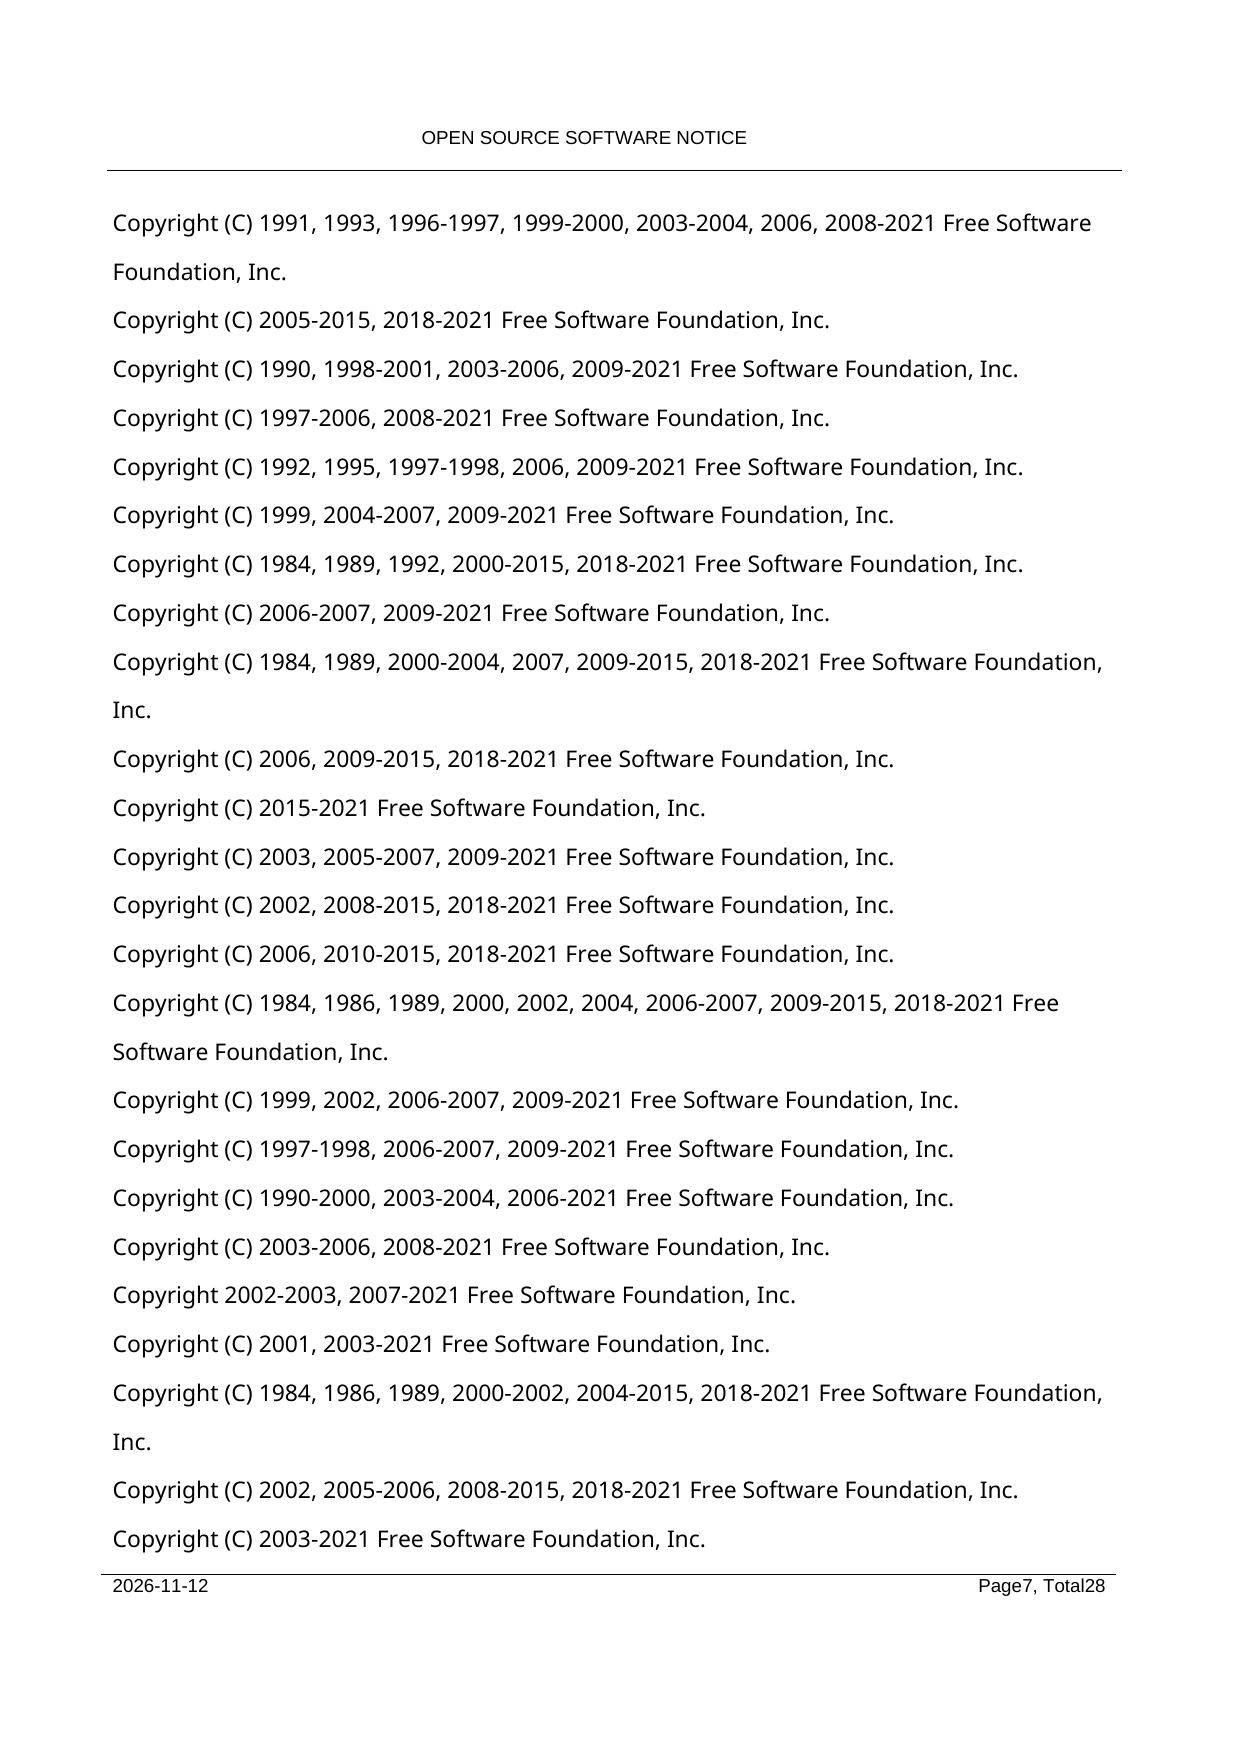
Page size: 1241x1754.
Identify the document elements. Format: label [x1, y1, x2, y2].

text [112, 206, 1128, 1555]
